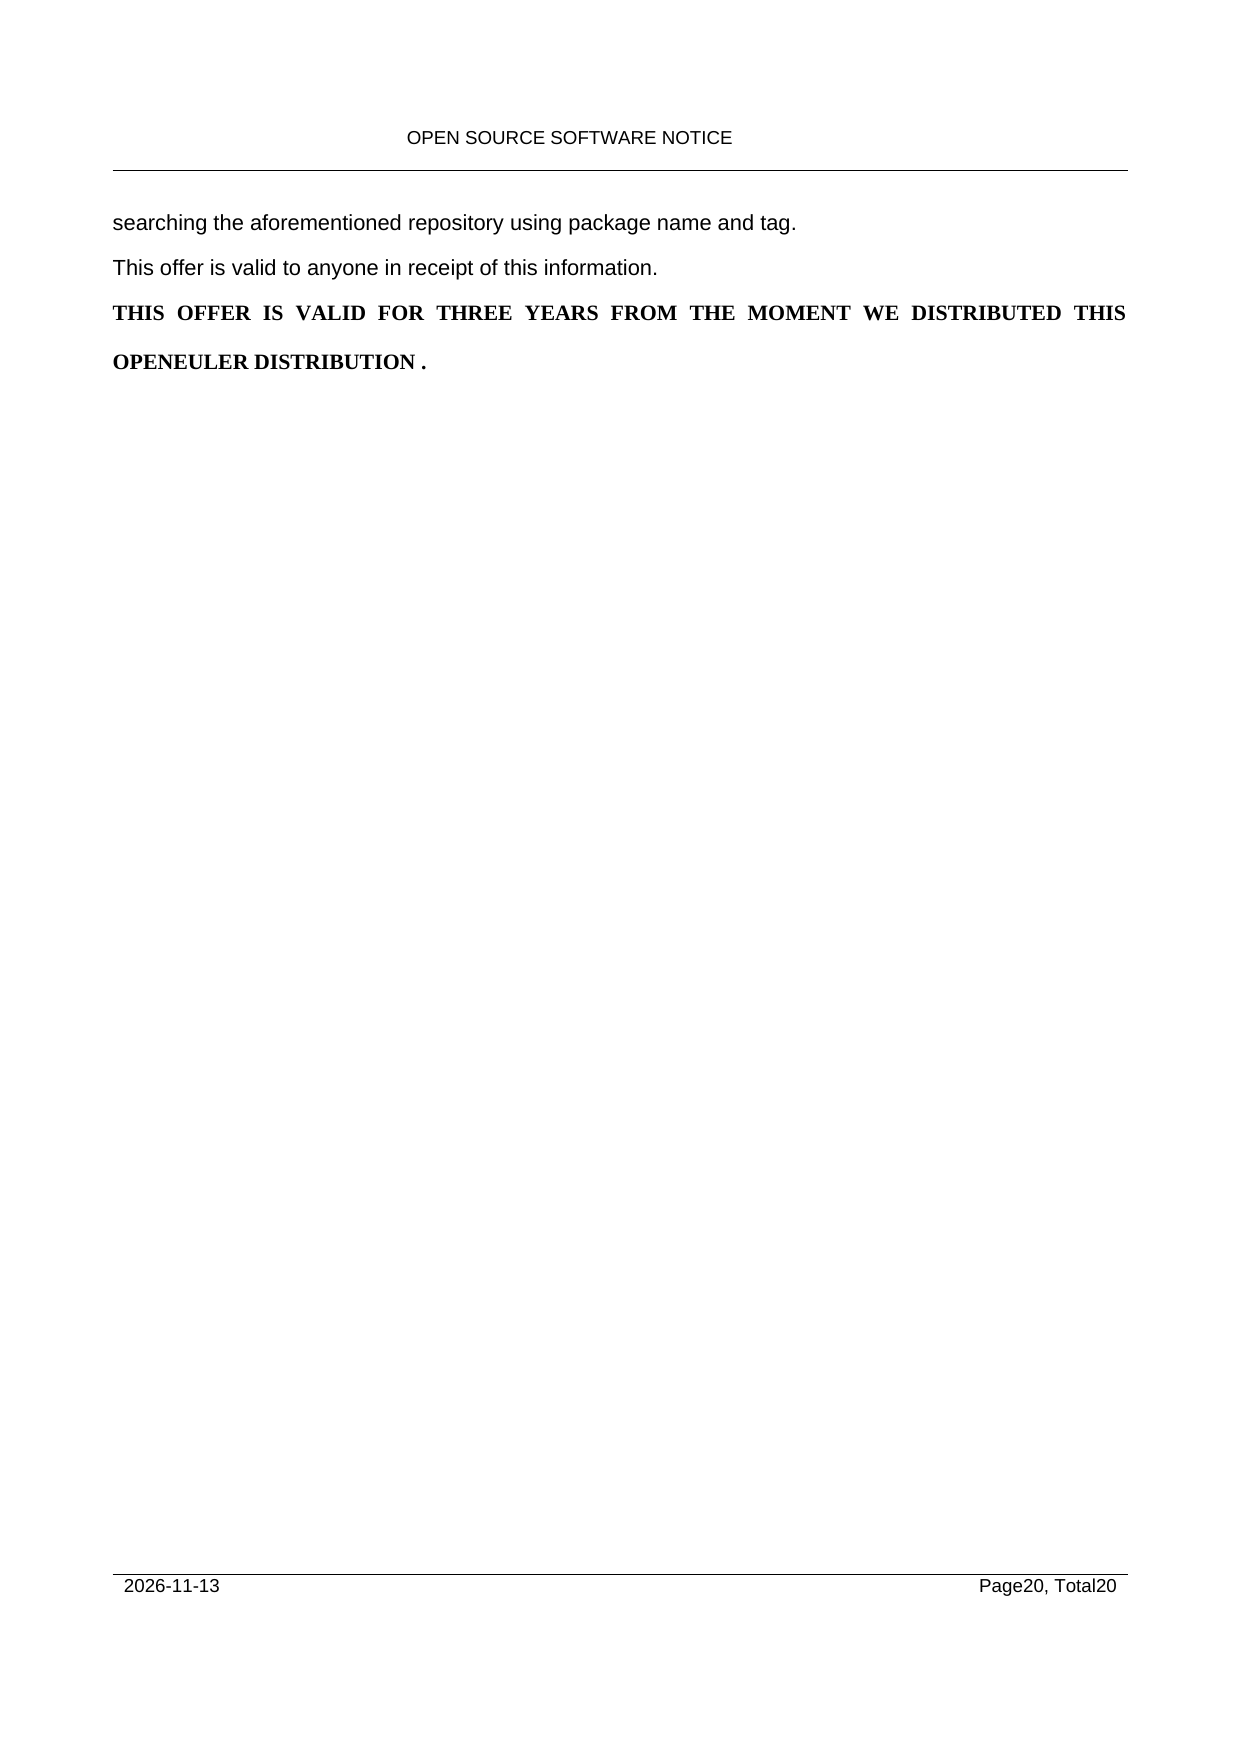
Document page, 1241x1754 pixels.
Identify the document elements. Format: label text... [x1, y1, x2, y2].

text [112, 206, 1128, 239]
text THIS OFFER IS VALID FOR THREE YEARS FROM THE MOMENT WE DISTRIBUTED THIS OPENEULER DISTRIBUTION . [112, 297, 1128, 378]
text This offer is valid to anyone in receipt of this information. [112, 251, 1128, 284]
